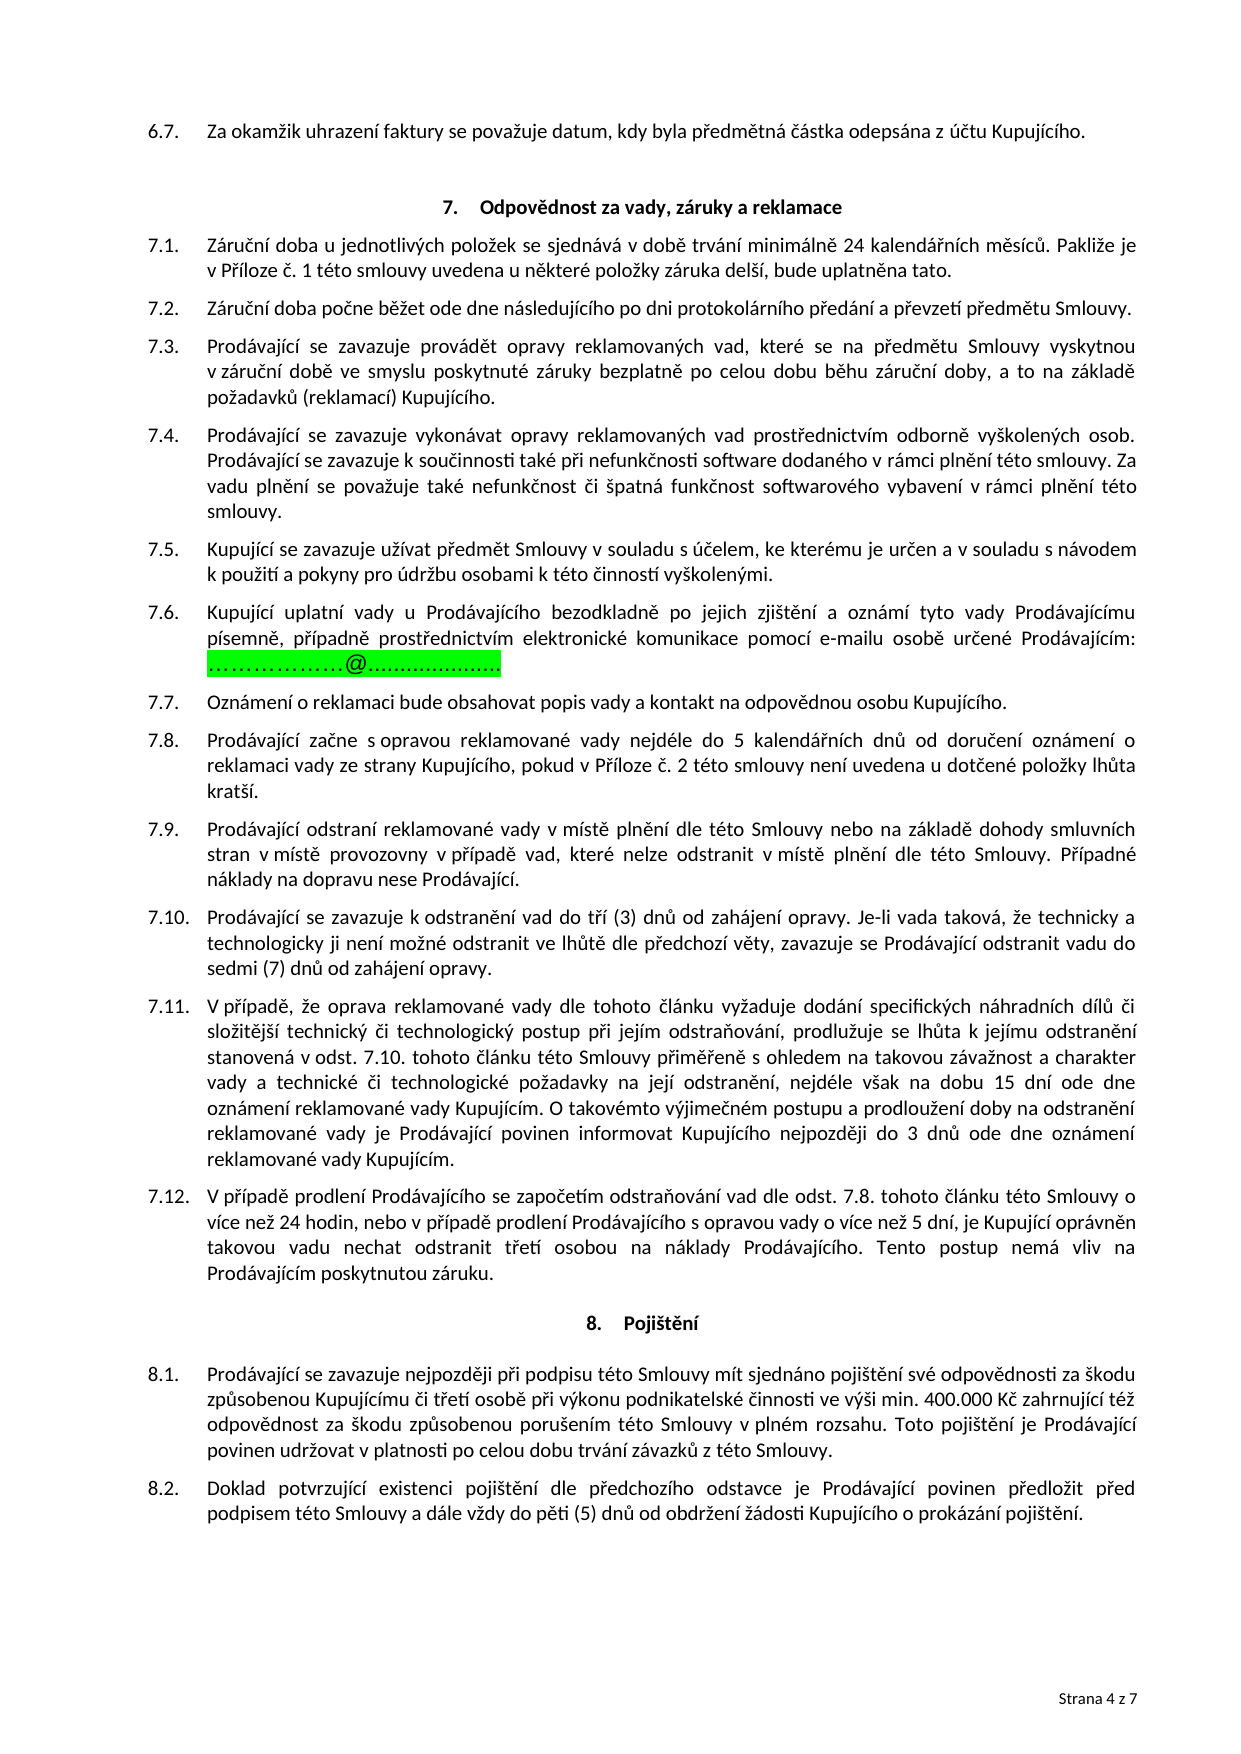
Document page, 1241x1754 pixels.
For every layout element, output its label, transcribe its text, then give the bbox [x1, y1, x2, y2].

list Oznámení o reklamaci bude obsahovat popis vady a kontakt na odpovědnou osobu Kupujícího. [148, 689, 1137, 714]
list V případě, že oprava reklamované vady dle tohoto článku vyžaduje dodání specifických náhradních dílů či složitější technický či technologický postup při jejím odstraňování, prodlužuje se lhůta k jejímu odstranění stanovená v odst. 7.10. tohoto článku této Smlouvy přiměřeně s ohledem na takovou závažnost a charakter vady a technické či technologické požadavky na její odstranění, nejdéle však na dobu 15 dní ode dne oznámení reklamované vady Kupujícím. O takovémto výjimečném postupu a prodloužení doby na odstranění reklamované vady je Prodávající povinen informovat Kupujícího nejpozději do 3 dnů ode dne oznámení reklamované vady Kupujícím. [148, 993, 1137, 1171]
list Prodávající se zavazuje nejpozději při podpisu této Smlouvy mít sjednáno pojištění své odpovědnosti za škodu způsobenou Kupujícímu či třetí osobě při výkonu podnikatelské činnosti ve výši min. 400.000 Kč zahrnující též odpovědnost za škodu způsobenou porušením této Smlouvy v plném rozsahu. Toto pojištění je Prodávající povinen udržovat v platnosti po celou dobu trvání závazků z této Smlouvy. [148, 1361, 1137, 1462]
list Prodávající se zavazuje k odstranění vad do tří (3) dnů od zahájení opravy. Je-li vada taková, že technicky a technologicky ji není možné odstranit ve lhůtě dle předchozí věty, zavazuje se Prodávající odstranit vadu do sedmi (7) dnů od zahájení opravy. [148, 904, 1137, 981]
list Doklad potvrzující existenci pojištění dle předchozího odstavce je Prodávající povinen předložit před podpisem této Smlouvy a dále vždy do pěti (5) dnů od obdržení žádosti Kupujícího o prokázání pojištění. [148, 1475, 1137, 1526]
list Odpovědnost za vady, záruky a reklamace [148, 194, 1137, 219]
list Kupující se zavazuje užívat předmět Smlouvy v souladu s účelem, ke kterému je určen a v souladu s návodem k použití a pokyny pro údržbu osobami k této činností vyškolenými. [148, 536, 1137, 587]
list Prodávající se zavazuje provádět opravy reklamovaných vad, které se na předmětu Smlouvy vyskytnou v záruční době ve smyslu poskytnuté záruky bezplatně po celou dobu běhu záruční doby, a to na základě požadavků (reklamací) Kupujícího. [148, 333, 1137, 409]
list Pojištění [148, 1310, 1137, 1336]
list Kupující uplatní vady u Prodávajícího bezodkladně po jejich zjištění a oznámí tyto vady Prodávajícímu písemně, případně prostřednictvím elektronické komunikace pomocí e-mailu osobě určené Prodávajícím: ………………@..................... [148, 599, 1137, 677]
list Za okamžik uhrazení faktury se považuje datum, kdy byla předmětná částka odepsána z účtu Kupujícího. [148, 118, 1137, 144]
list Prodávající se zavazuje vykonávat opravy reklamovaných vad prostřednictvím odborně vyškolených osob. Prodávající se zavazuje k součinnosti také při nefunkčnosti software dodaného v rámci plnění této smlouvy. Za vadu plnění se považuje také nefunkčnost či špatná funkčnost softwarového vybavení v rámci plnění této smlouvy. [148, 422, 1137, 524]
list Záruční doba počne běžet ode dne následujícího po dni protokolárního předání a převzetí předmětu Smlouvy. [148, 295, 1137, 321]
list Prodávající začne s opravou reklamované vady nejdéle do 5 kalendářních dnů od doručení oznámení o reklamaci vady ze strany Kupujícího, pokud v Příloze č. 2 této smlouvy není uvedena u dotčené položky lhůta kratší. [148, 727, 1137, 803]
list V případě prodlení Prodávajícího se započetím odstraňování vad dle odst. 7.8. tohoto článku této Smlouvy o více než 24 hodin, nebo v případě prodlení Prodávajícího s opravou vady o více než 5 dní, je Kupující oprávněn takovou vadu nechat odstranit třetí osobou na náklady Prodávajícího. Tento postup nemá vliv na Prodávajícím poskytnutou záruku. [148, 1184, 1137, 1285]
list Prodávající odstraní reklamované vady v místě plnění dle této Smlouvy nebo na základě dohody smluvních stran v místě provozovny v případě vad, které nelze odstranit v místě plnění dle této Smlouvy. Případné náklady na dopravu nese Prodávající. [148, 816, 1137, 892]
list Záruční doba u jednotlivých položek se sjednává v době trvání minimálně 24 kalendářních měsíců. Pakliže je v Příloze č. 1 této smlouvy uvedena u některé položky záruka delší, bude uplatněna tato. [148, 232, 1137, 283]
